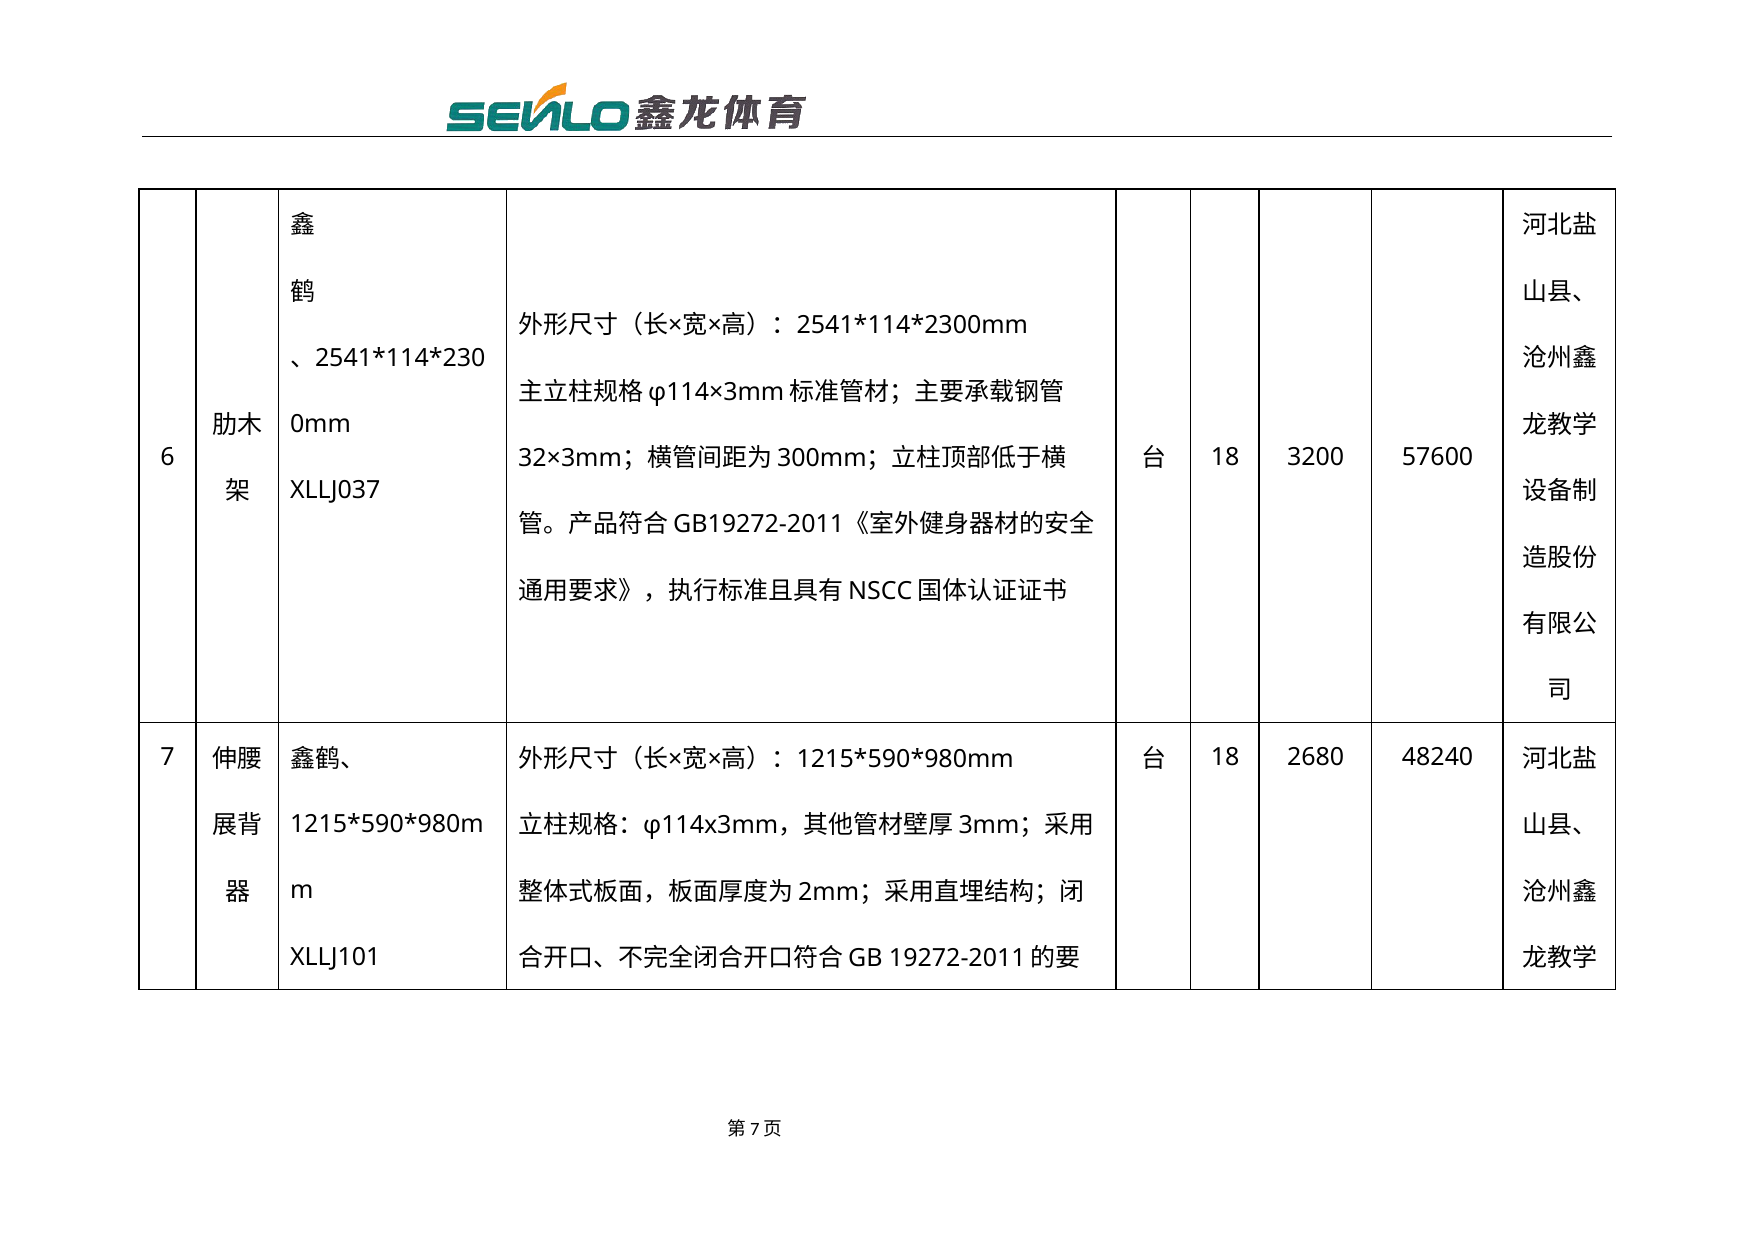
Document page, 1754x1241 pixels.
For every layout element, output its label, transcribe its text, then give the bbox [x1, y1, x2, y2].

table_cell 18 [1191, 723, 1258, 989]
table_cell 57600 [1372, 190, 1502, 721]
table_cell 鑫鹤、 1215*590*980mm XLLJ101 [279, 723, 506, 989]
table_cell 7 [140, 723, 195, 989]
table_cell 河北盐山县、沧州鑫龙教学设备制造股份有限公司 [1504, 190, 1615, 721]
table_cell 6 [140, 190, 195, 721]
table_cell 18 [1191, 190, 1258, 721]
table_cell 3200 [1260, 190, 1371, 721]
table_cell 2680 [1260, 723, 1371, 989]
table_cell 河北盐山县、沧州鑫龙教学设备制造股份有限公司 [1504, 723, 1615, 989]
table_cell 外形尺寸（长×宽×高）：2541*114*2300mm 主立柱规格φ114×3mm标准管材；主要承载钢管32×3mm；横管间距为300mm；立柱顶部低于横管。产品符合GB19272-2011《室外健身器材的安全通用要求》，执行标准且具有NSCC国体认证证书 [507, 190, 1115, 721]
table_cell 伸腰展背器 [197, 723, 278, 989]
table_cell 台 [1117, 723, 1190, 989]
table_cell 台 [1117, 190, 1190, 721]
table_cell 48240 [1372, 723, 1502, 989]
picture [443, 81, 807, 134]
table_cell 肋木架 [197, 190, 278, 721]
table_cell 鑫鹤、2541*114*2300mm XLLJ037 [279, 190, 506, 721]
